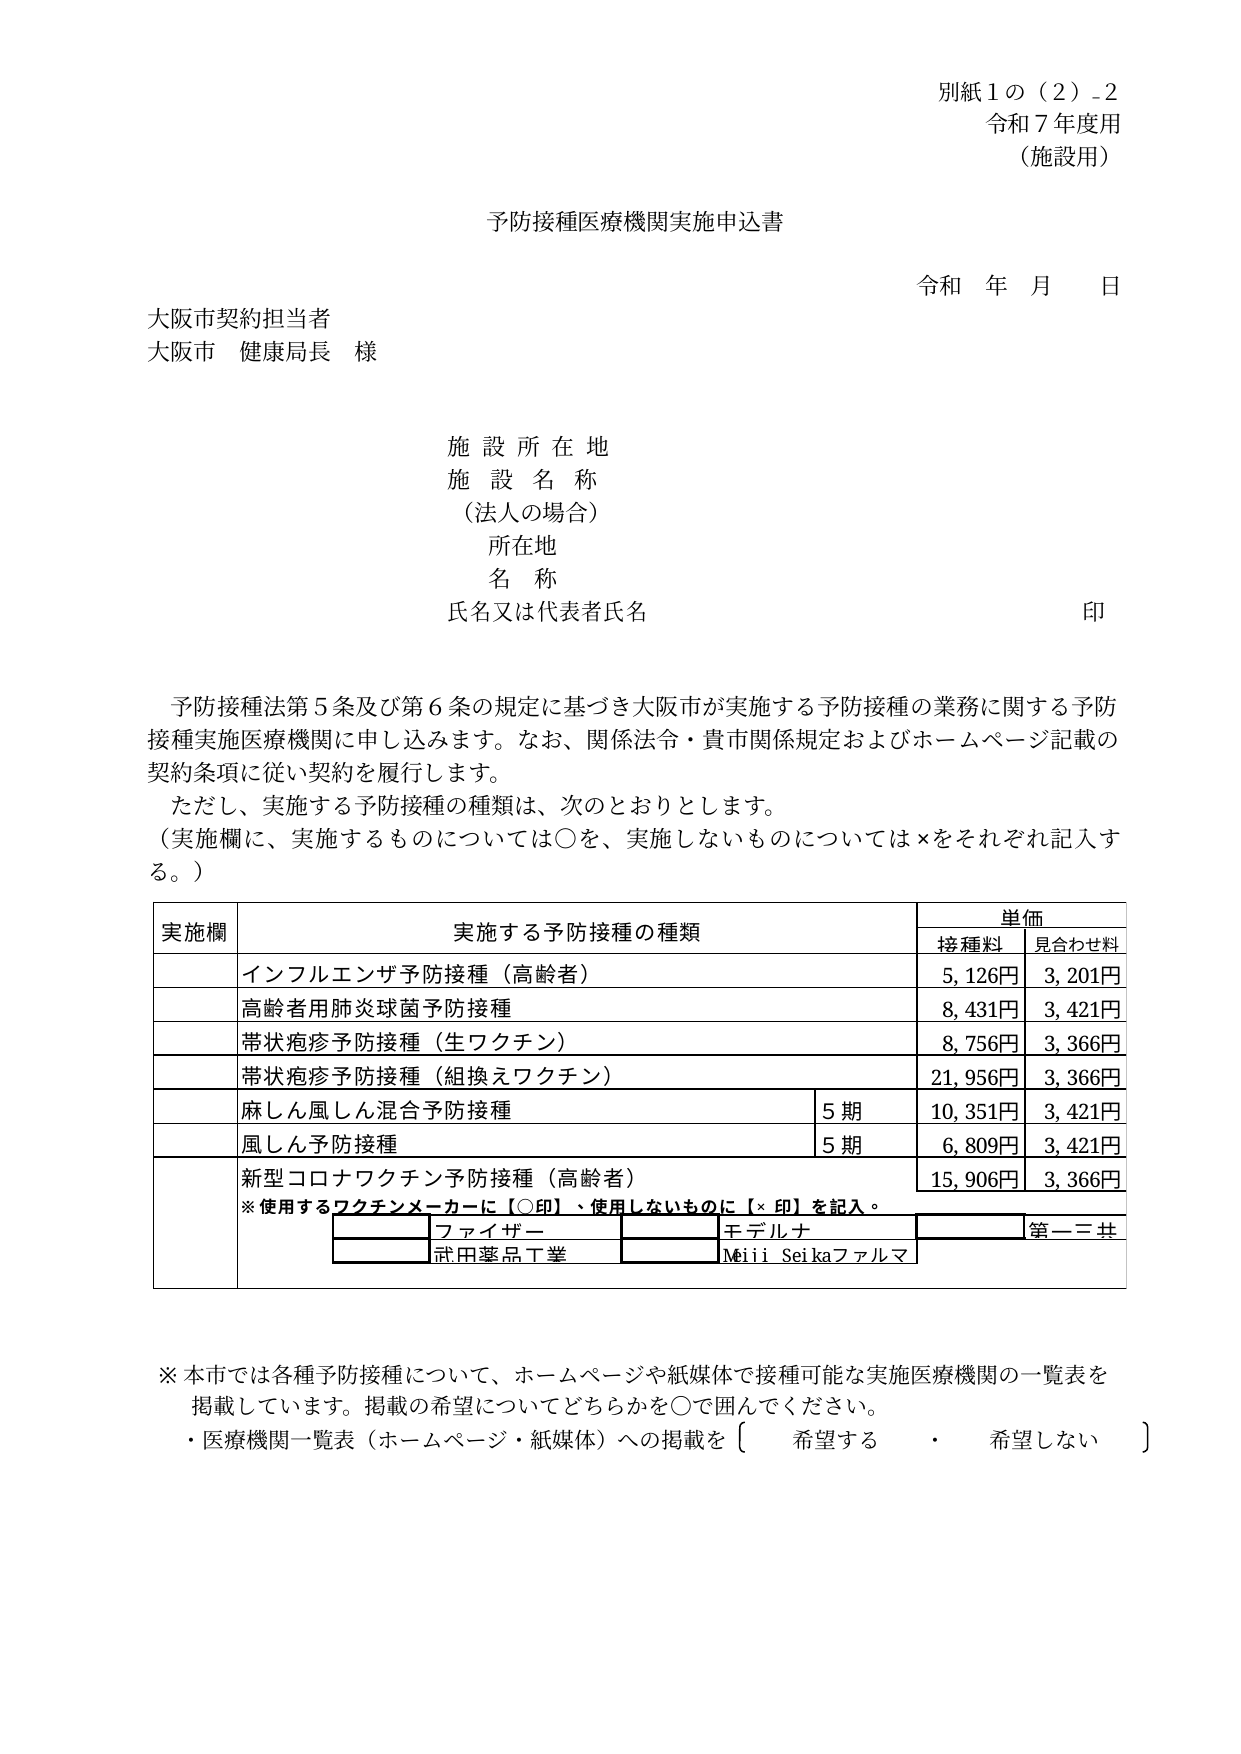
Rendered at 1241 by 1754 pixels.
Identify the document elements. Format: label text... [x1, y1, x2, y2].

text （法人の場合） [428, 495, 1122, 528]
text 令和 年 月 日 [148, 268, 1122, 301]
text 施設所在地 [373, 429, 1122, 462]
text （実施欄に、実施するものについては○を、実施しないものについては×をそれぞれ記入する。） [148, 821, 1122, 887]
text 大阪市契約担当者 [148, 301, 1122, 333]
text ※ 本市では各種予防接種について、ホームページや紙媒体で接種可能な実施医療機関の一覧表を掲載しています。掲載の希望についてどちらかを〇で囲んでください。 [159, 1358, 1110, 1421]
text 施設名称 [373, 462, 1122, 495]
text ・医療機関一覧表（ホームページ・紙媒体）への掲載を 希望する ・ 希望しない [181, 1423, 1110, 1455]
text 予防接種法第５条及び第６条の規定に基づき大阪市が実施する予防接種の業務に関する予防接種実施医療機関に申し込みます。なお、関係法令・貴市関係規定およびホームページ記載の契約条項に従い契約を履行します。 [148, 689, 1122, 788]
text 氏名又は代表者氏名 印 [373, 593, 1122, 626]
text 大阪市 健康局長 様 [148, 333, 1122, 366]
text 令和７年度用 [148, 106, 1122, 139]
text （施設用） [148, 139, 1122, 172]
text 所在地 [428, 528, 1122, 561]
text ただし、実施する予防接種の種類は、次のとおりとします。 [148, 788, 1122, 821]
text 予防接種医療機関実施申込書 [148, 203, 1122, 236]
text 名 称 [148, 561, 1122, 593]
